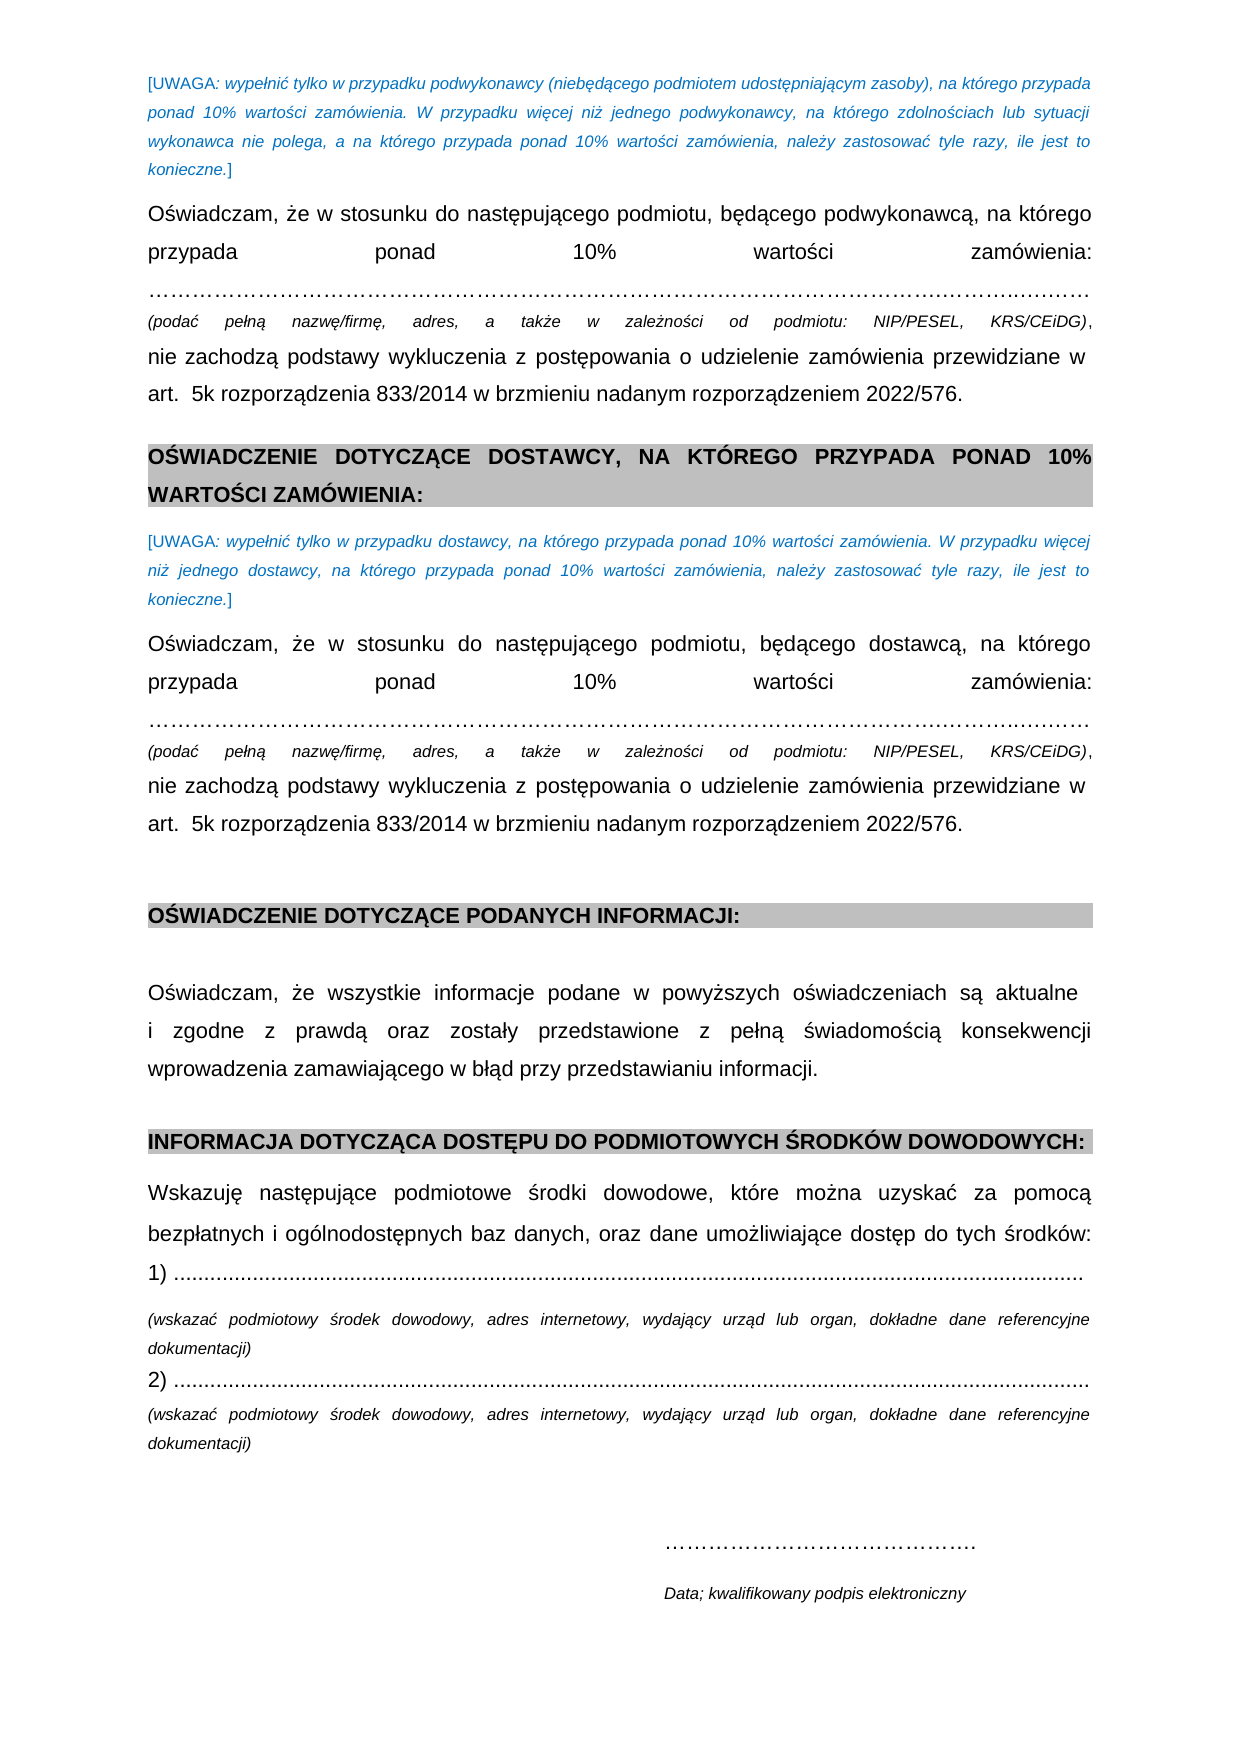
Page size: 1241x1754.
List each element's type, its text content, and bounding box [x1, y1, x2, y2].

text (wskazać podmiotowy środek dowodowy, adres internetowy, wydający urząd lub organ, dokładne dane referencyjne dokumentacji) [148, 1405, 1093, 1453]
text [UWAGA: wypełnić tylko w przypadku dostawcy, na którego przypada ponad 10% wartości zamówienia. W przypadku więcej niż jednego dostawcy, na którego przypada ponad 10% wartości zamówienia, należy zastosować tyle razy, ile jest to konieczne.] [148, 532, 1093, 609]
text Data; kwalifikowany podpis elektroniczny [148, 1583, 1093, 1603]
text OŚWIADCZENIE DOTYCZĄCE DOSTAWCY, NA KTÓREGO PRZYPADA PONAD 10% WARTOŚCI ZAMÓWIENIA: [148, 444, 1093, 507]
text INFORMACJA DOTYCZĄCA DOSTĘPU DO PODMIOTOWYCH ŚRODKÓW DOWODOWYCH: [148, 1129, 1093, 1154]
text 2) ....................................................................................................................................................... [148, 1367, 1093, 1392]
text Oświadczam, że wszystkie informacje podane w powyższych oświadczeniach są aktualne i zgodne z prawdą oraz zostały przedstawione z pełną świadomością konsekwencji wprowadzenia zamawiającego w błąd przy przedstawianiu informacji. [148, 980, 1093, 1081]
text ……………………………………. [148, 1529, 1093, 1554]
text Wskazuję następujące podmiotowe środki dowodowe, które można uzyskać za pomocą bezpłatnych i ogólnodostępnych baz danych, oraz dane umożliwiające dostęp do tych środków: 1) ...................................................................................................................................................... [148, 1179, 1093, 1284]
text [UWAGA: wypełnić tylko w przypadku podwykonawcy (niebędącego podmiotem udostępniającym zasoby), na którego przypada ponad 10% wartości zamówienia. W przypadku więcej niż jednego podwykonawcy, na którego zdolnościach lub sytuacji wykonawca nie polega, a na którego przypada ponad 10% wartości zamówienia, należy zastosować tyle razy, ile jest to konieczne.] [148, 74, 1093, 179]
text OŚWIADCZENIE DOTYCZĄCE PODANYCH INFORMACJI: [148, 903, 1093, 928]
text Oświadczam, że w stosunku do następującego podmiotu, będącego podwykonawcą, na którego przypada ponad 10% wartości zamówienia: ……………………………………………………………………………………………….………..….…… (podać pełną nazwę/firmę, adres, a także w zależności od podmiotu: NIP/PESEL, KRS/CEiDG), nie zachodzą podstawy wykluczenia z postępowania o udzielenie zamówienia przewidziane w art. 5k rozporządzenia 833/2014 w brzmieniu nadanym rozporządzeniem 2022/576. [148, 201, 1093, 407]
text Oświadczam, że w stosunku do następującego podmiotu, będącego dostawcą, na którego przypada ponad 10% wartości zamówienia: ……………………………………………………………………………………………….………..….…… (podać pełną nazwę/firmę, adres, a także w zależności od podmiotu: NIP/PESEL, KRS/CEiDG), nie zachodzą podstawy wykluczenia z postępowania o udzielenie zamówienia przewidziane w art. 5k rozporządzenia 833/2014 w brzmieniu nadanym rozporządzeniem 2022/576. [148, 631, 1093, 836]
text (wskazać podmiotowy środek dowodowy, adres internetowy, wydający urząd lub organ, dokładne dane referencyjne dokumentacji) [148, 1310, 1093, 1358]
